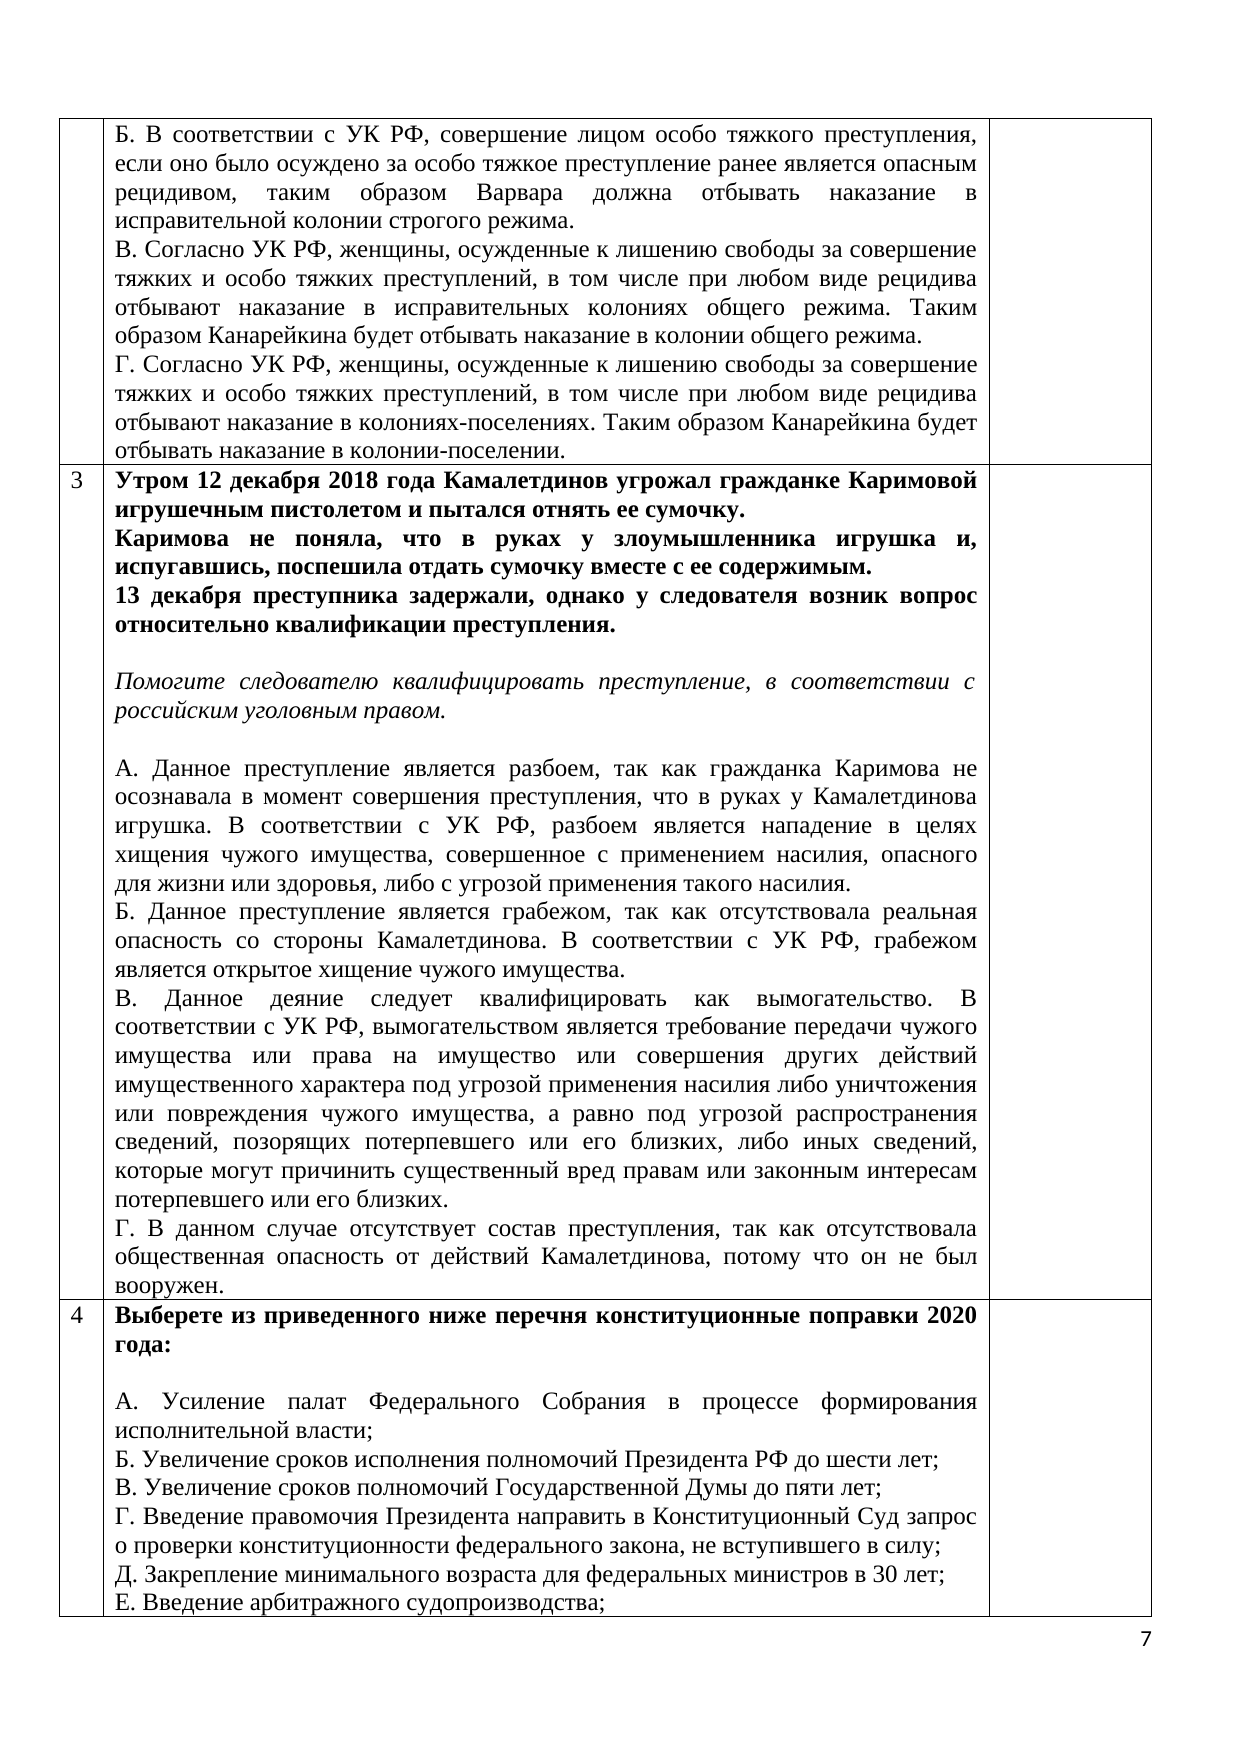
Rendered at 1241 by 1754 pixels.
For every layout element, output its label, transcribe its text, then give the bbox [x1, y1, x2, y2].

table_cell 2 [60, 119, 103, 464]
table_cell [990, 465, 1151, 1299]
table_cell [990, 119, 1151, 464]
table_cell 4 [60, 1300, 103, 1616]
table_cell Утром 12 декабря 2018 года Камалетдинов угрожал гражданке Каримовой игрушечным пистолетом и пытался отнять ее сумочку. Каримова не поняла, что в руках у злоумышленника игрушка и, испугавшись, поспешила отдать сумочку вместе с ее содержимым. 13 декабря преступника задержали, однако у следователя возник вопрос относительно квалификации преступления. Помогите следователю квалифицировать преступление, в соответствии с российским уголовным правом. А. Данное преступление является разбоем, так как гражданка Каримова не осознавала в момент совершения преступления, что в руках у Камалетдинова игрушка. В соответствии с УК РФ, разбоем является нападение в целях хищения чужого имущества, совершенное с применением насилия, опасного для жизни или здоровья, либо с угрозой применения такого насилия. Б. Данное преступление является грабежом, так как отсутствовала реальная опасность со стороны Камалетдинова. В соответствии с УК РФ, грабежом является открытое хищение чужого имущества. В. Данное деяние следует квалифицировать как вымогательство. В соответствии с УК РФ, вымогательством является требование передачи чужого имущества или права на имущество или совершения других действий имущественного характера под угрозой применения насилия либо уничтожения или повреждения чужого имущества, а равно под угрозой распространения сведений, позорящих потерпевшего или его близких, либо иных сведений, которые могут причинить существенный вред правам или законным интересам потерпевшего или его близких. Г. В данном случае отсутствует состав преступления, так как отсутствовала общественная опасность от действий Камалетдинова, потому что он не был вооружен. [104, 465, 989, 1299]
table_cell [104, 119, 989, 464]
table_cell 3 [60, 465, 103, 1299]
table_cell [990, 1300, 1151, 1616]
